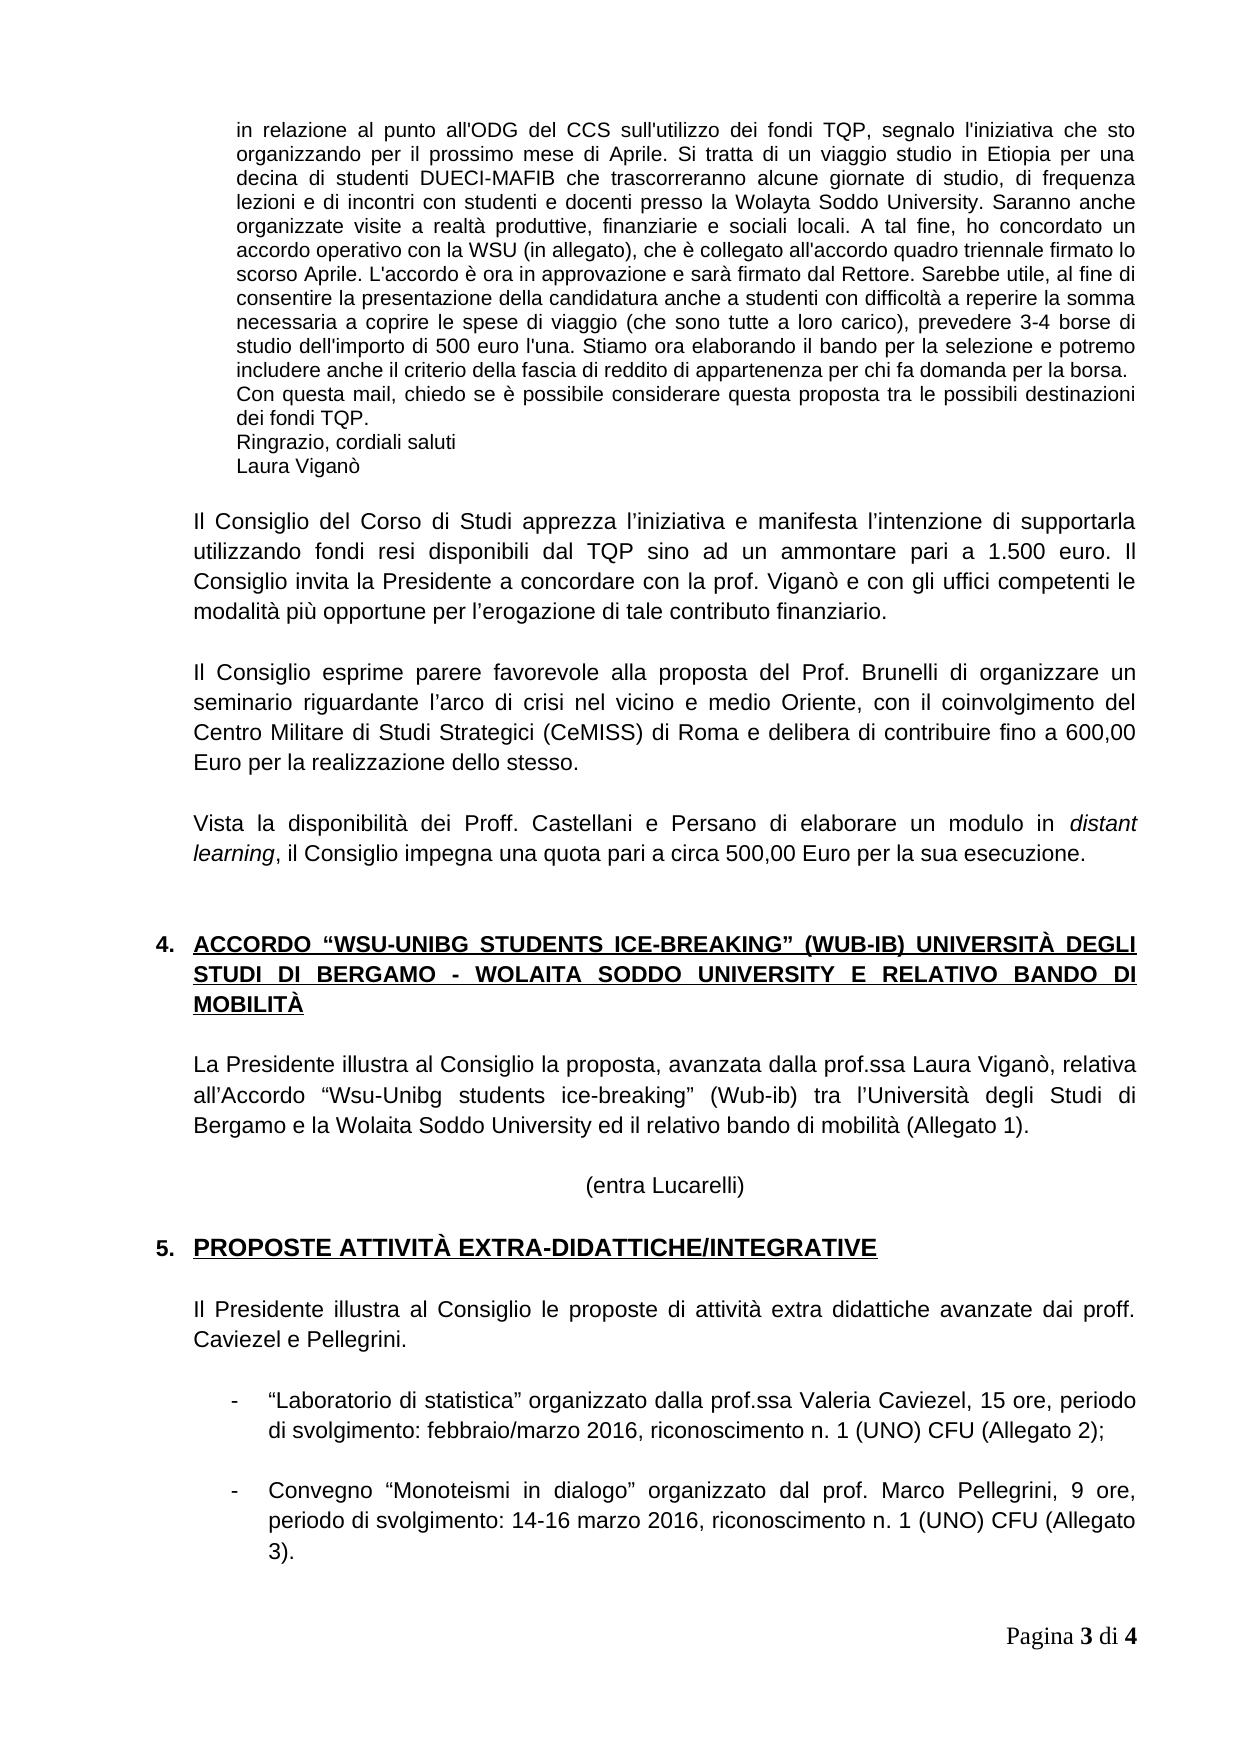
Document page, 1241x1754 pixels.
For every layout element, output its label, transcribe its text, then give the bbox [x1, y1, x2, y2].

list ACCORDO “WSU-UNIBG STUDENTS ICE-BREAKING” (WUB-IB) UNIVERSITÀ DEGLI STUDI DI BERGAMO - WOLAITA SODDO UNIVERSITY E RELATIVO BANDO DI MOBILITÀ [156, 931, 1137, 1017]
text Con questa mail, chiedo se è possibile considerare questa proposta tra le possibili destinazioni dei fondi TQP. [236, 382, 1137, 429]
text Il Consiglio del Corso di Studi apprezza l’iniziativa e manifesta l’intenzione di supportarla utilizzando fondi resi disponibili dal TQP sino ad un ammontare pari a 1.500 euro. Il Consiglio invita la Presidente a concordare con la prof. Viganò e con gli uffici competenti le modalità più opportune per l’erogazione di tale contributo finanziario. [193, 508, 1137, 625]
text Ringrazio, cordiali saluti Laura Viganò [236, 429, 1137, 477]
text Il Presidente illustra al Consiglio le proposte di attività extra didattiche avanzate dai proff. Caviezel e Pellegrini. [193, 1296, 1137, 1352]
text in relazione al punto all'ODG del CCS sull'utilizzo dei fondi TQP, segnalo l'iniziativa che sto organizzando per il prossimo mese di Aprile. Si tratta di un viaggio studio in Etiopia per una decina di studenti DUECI-MAFIB che trascorreranno alcune giornate di studio, di frequenza lezioni e di incontri con studenti e docenti presso la Wolayta Soddo University. Saranno anche organizzate visite a realtà produttive, finanziarie e sociali locali. A tal fine, ho concordato un accordo operativo con la WSU (in allegato), che è collegato all'accordo quadro triennale firmato lo scorso Aprile. L'accordo è ora in approvazione e sarà firmato dal Rettore. Sarebbe utile, al fine di consentire la presentazione della candidatura anche a studenti con difficoltà a reperire la somma necessaria a coprire le spese di viaggio (che sono tutte a loro carico), prevedere 3-4 borse di studio dell'importo di 500 euro l'una. Stiamo ora elaborando il bando per la selezione e potremo includere anche il criterio della fascia di reddito di appartenenza per chi fa domanda per la borsa. [236, 118, 1137, 382]
list Convegno “Monoteismi in dialogo” organizzato dal prof. Marco Pellegrini, 9 ore, periodo di svolgimento: 14-16 marzo 2016, riconoscimento n. 1 (UNO) CFU (Allegato 3). [231, 1477, 1137, 1564]
text Il Consiglio esprime parere favorevole alla proposta del Prof. Brunelli di organizzare un seminario riguardante l’arco di crisi nel vicino e medio Oriente, con il coinvolgimento del Centro Militare di Studi Strategici (CeMISS) di Roma e delibera di contribuire fino a 600,00 Euro per la realizzazione dello stesso. [193, 659, 1137, 776]
text Vista la disponibilità dei Proff. Castellani e Persano di elaborare un modulo in distant learning, il Consiglio impegna una quota pari a circa 500,00 Euro per la sua esecuzione. [193, 810, 1137, 866]
text (entra Lucarelli) [193, 1172, 1137, 1199]
list “Laboratorio di statistica” organizzato dalla prof.ssa Valeria Caviezel, 15 ore, periodo di svolgimento: febbraio/marzo 2016, riconoscimento n. 1 (UNO) CFU (Allegato 2); [231, 1387, 1137, 1443]
list PROPOSTE ATTIVITÀ EXTRA-DIDATTICHE/INTEGRATIVE [156, 1233, 1137, 1261]
text La Presidente illustra al Consiglio la proposta, avanzata dalla prof.ssa Laura Viganò, relativa all’Accordo “Wsu-Unibg students ice-breaking” (Wub-ib) tra l’Università degli Studi di Bergamo e la Wolaita Soddo University ed il relativo bando di mobilità (Allegato 1). [193, 1051, 1137, 1138]
